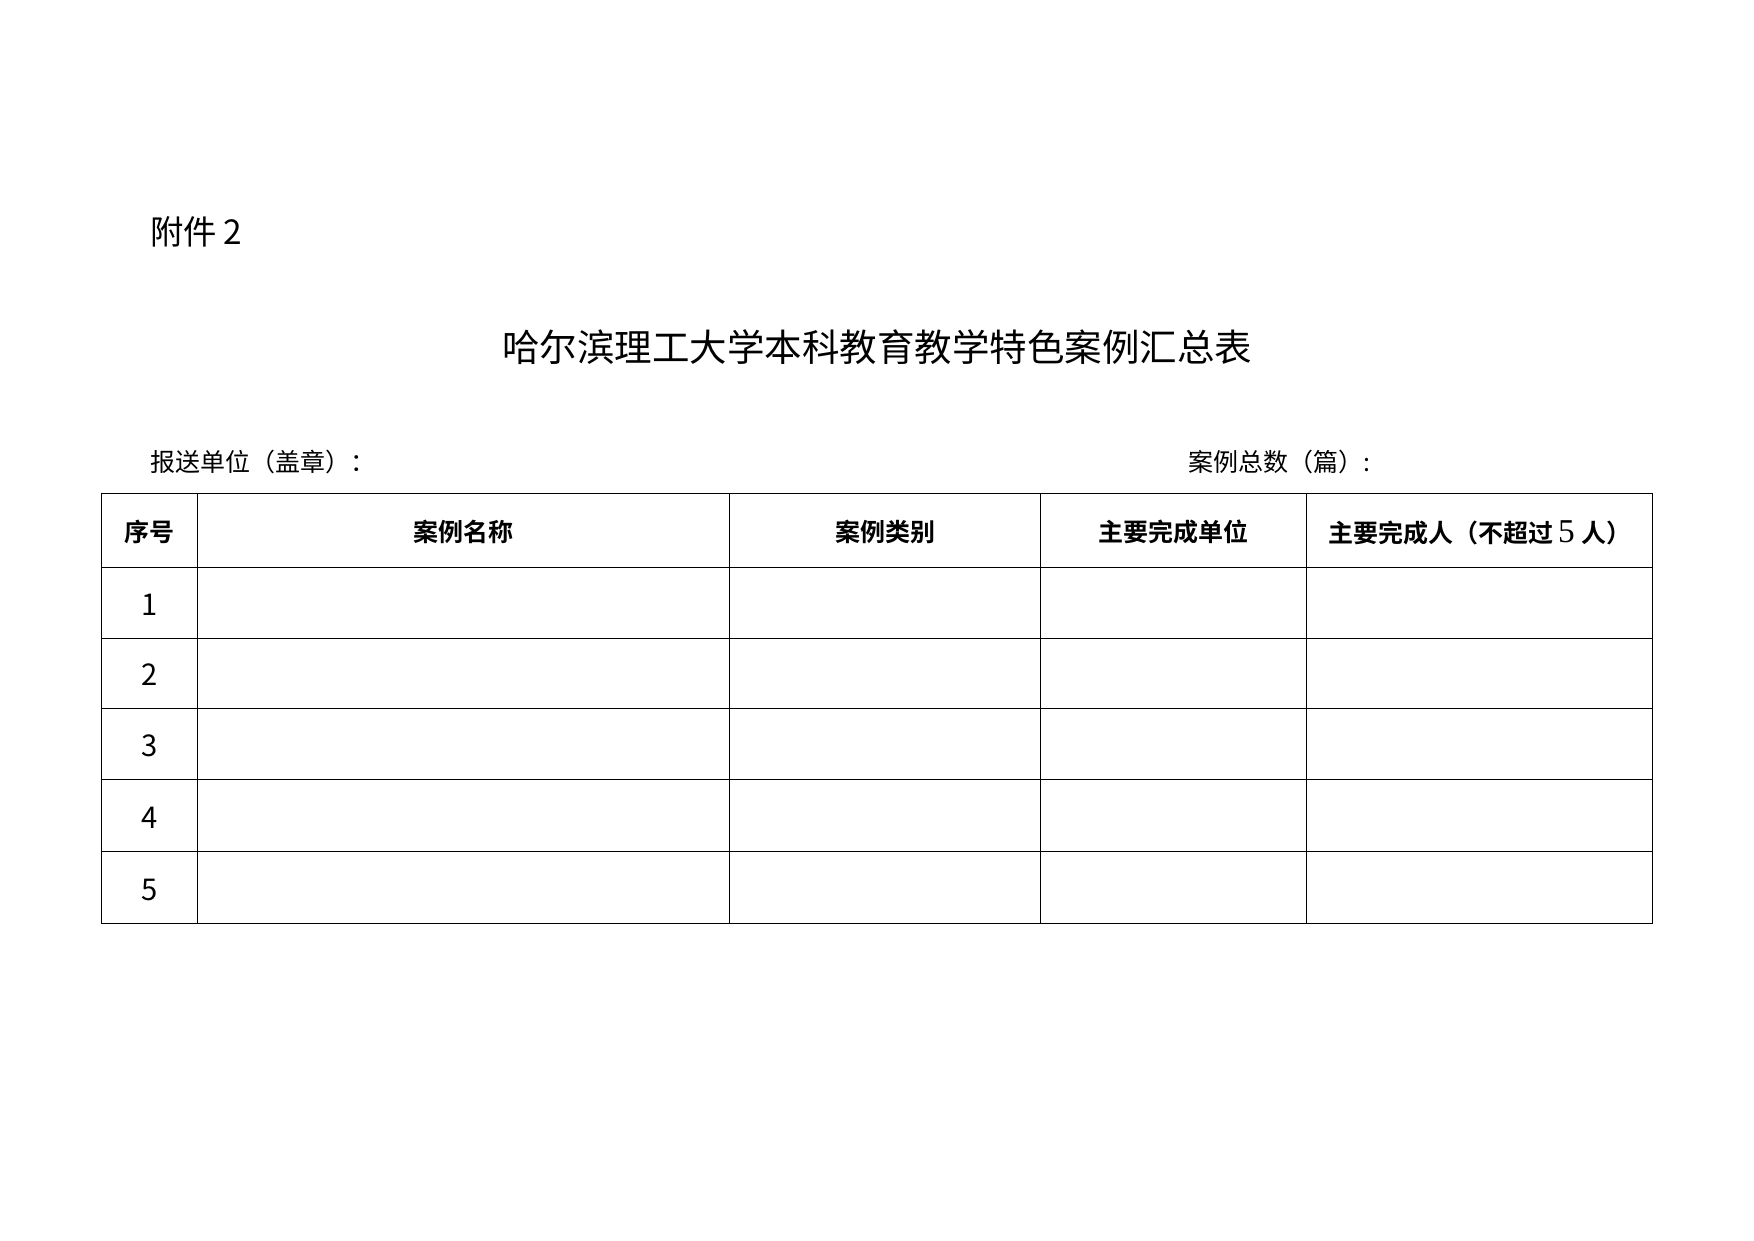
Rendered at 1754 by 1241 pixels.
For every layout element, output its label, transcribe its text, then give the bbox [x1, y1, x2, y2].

text 附件2 [150, 198, 1604, 263]
table_cell [198, 709, 729, 779]
table_cell [198, 639, 729, 708]
table_header 主要完成单位 [1041, 494, 1306, 567]
table_cell [730, 709, 1040, 779]
table_header 案例类别 [730, 494, 1040, 567]
table_cell [198, 568, 729, 638]
table_cell [1307, 639, 1652, 708]
table_cell 3 [102, 709, 197, 779]
table_cell [1307, 568, 1652, 638]
table_cell 2 [102, 639, 197, 708]
table_cell [1307, 709, 1652, 779]
table_cell [1041, 568, 1306, 638]
table_cell [730, 639, 1040, 708]
table_cell [198, 852, 729, 923]
table_header 案例名称 [198, 494, 729, 567]
text 报送单位（盖章）： 案例总数（篇）: [150, 428, 1604, 493]
table_cell [1041, 852, 1306, 923]
table_cell 4 [102, 780, 197, 851]
table_cell [1041, 709, 1306, 779]
table_cell [1041, 780, 1306, 851]
table_cell 5 [102, 852, 197, 923]
text 哈尔滨理工大学本科教育教学特色案例汇总表 [150, 313, 1604, 378]
table_cell [730, 780, 1040, 851]
table_cell [198, 780, 729, 851]
table_cell [1307, 780, 1652, 851]
table_header 序号 [102, 494, 197, 567]
table_cell 1 [102, 568, 197, 638]
table_header 主要完成人（不超过5人） [1307, 494, 1652, 567]
table_cell [730, 568, 1040, 638]
table_cell [1307, 852, 1652, 923]
table_cell [1041, 639, 1306, 708]
table_cell [730, 852, 1040, 923]
